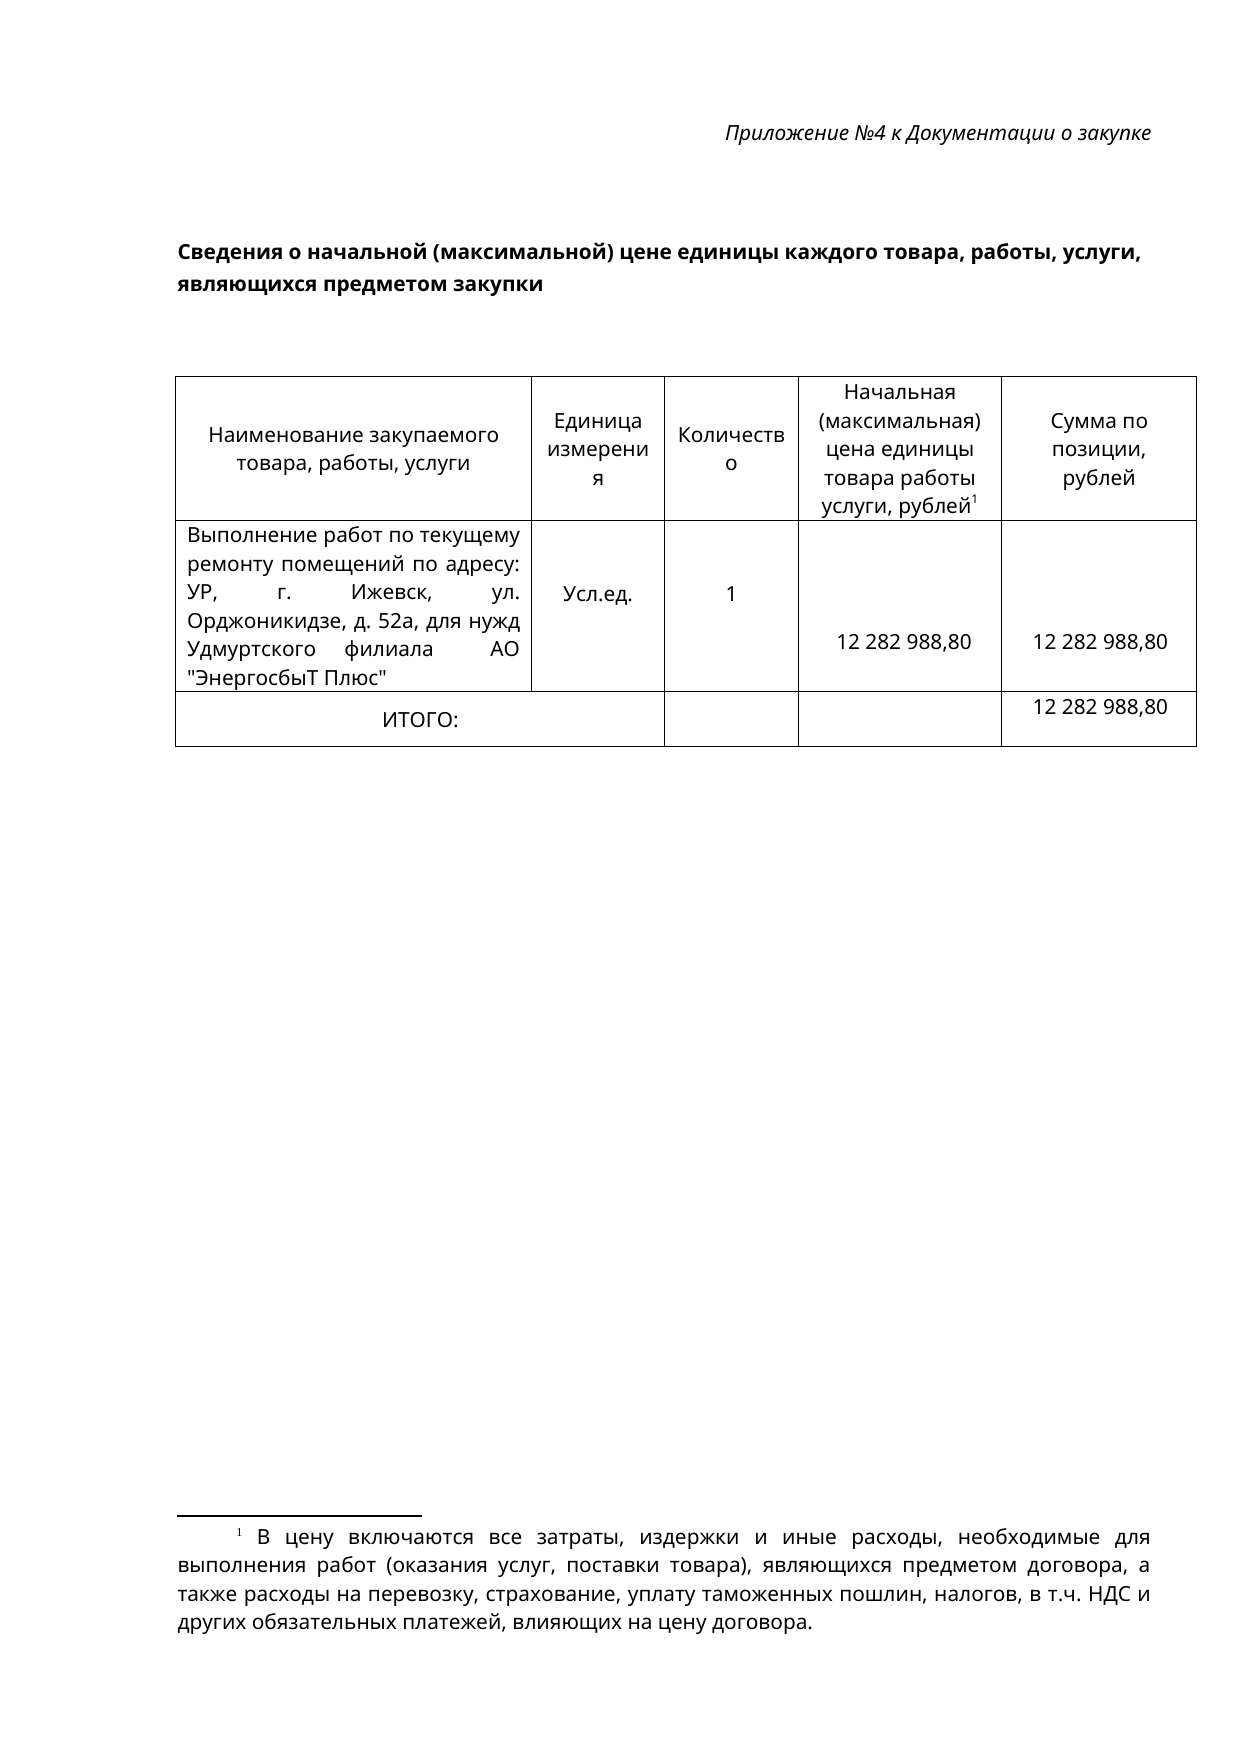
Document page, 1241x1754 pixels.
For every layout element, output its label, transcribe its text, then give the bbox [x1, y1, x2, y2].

table_header Начальная (максимальная) цена единицы товара работы услуги, рублей [799, 377, 1001, 519]
table_header Единица измерения [532, 377, 664, 519]
table_cell 1 [665, 521, 798, 691]
table_cell Усл.ед. [532, 521, 664, 691]
table_header Количество [665, 377, 798, 519]
table_cell 12 282 988,80 [1002, 521, 1196, 691]
table_cell Выполнение работ по текущему ремонту помещений по адресу: УР, г. Ижевск, ул. Орджоникидзе, д. 52а, для нужд Удмуртского филиала АО "ЭнергосбыТ Плюс" [176, 521, 531, 691]
table_cell [665, 692, 798, 746]
table_cell 12 282 988,80 [799, 521, 1001, 691]
list Приложение №4 к Документации о закупке [252, 118, 1152, 147]
table_cell 12 282 988,80 [1002, 692, 1196, 746]
table_header Наименование закупаемого товара, работы, услуги [176, 377, 531, 519]
text Сведения о начальной (максимальной) цене единицы каждого товара, работы, услуги, являющихся предметом закупки [177, 237, 1152, 298]
table_cell ИТОГО: [176, 692, 664, 746]
table_header Сумма по позиции, рублей [1002, 377, 1196, 519]
table_cell [799, 692, 1001, 746]
